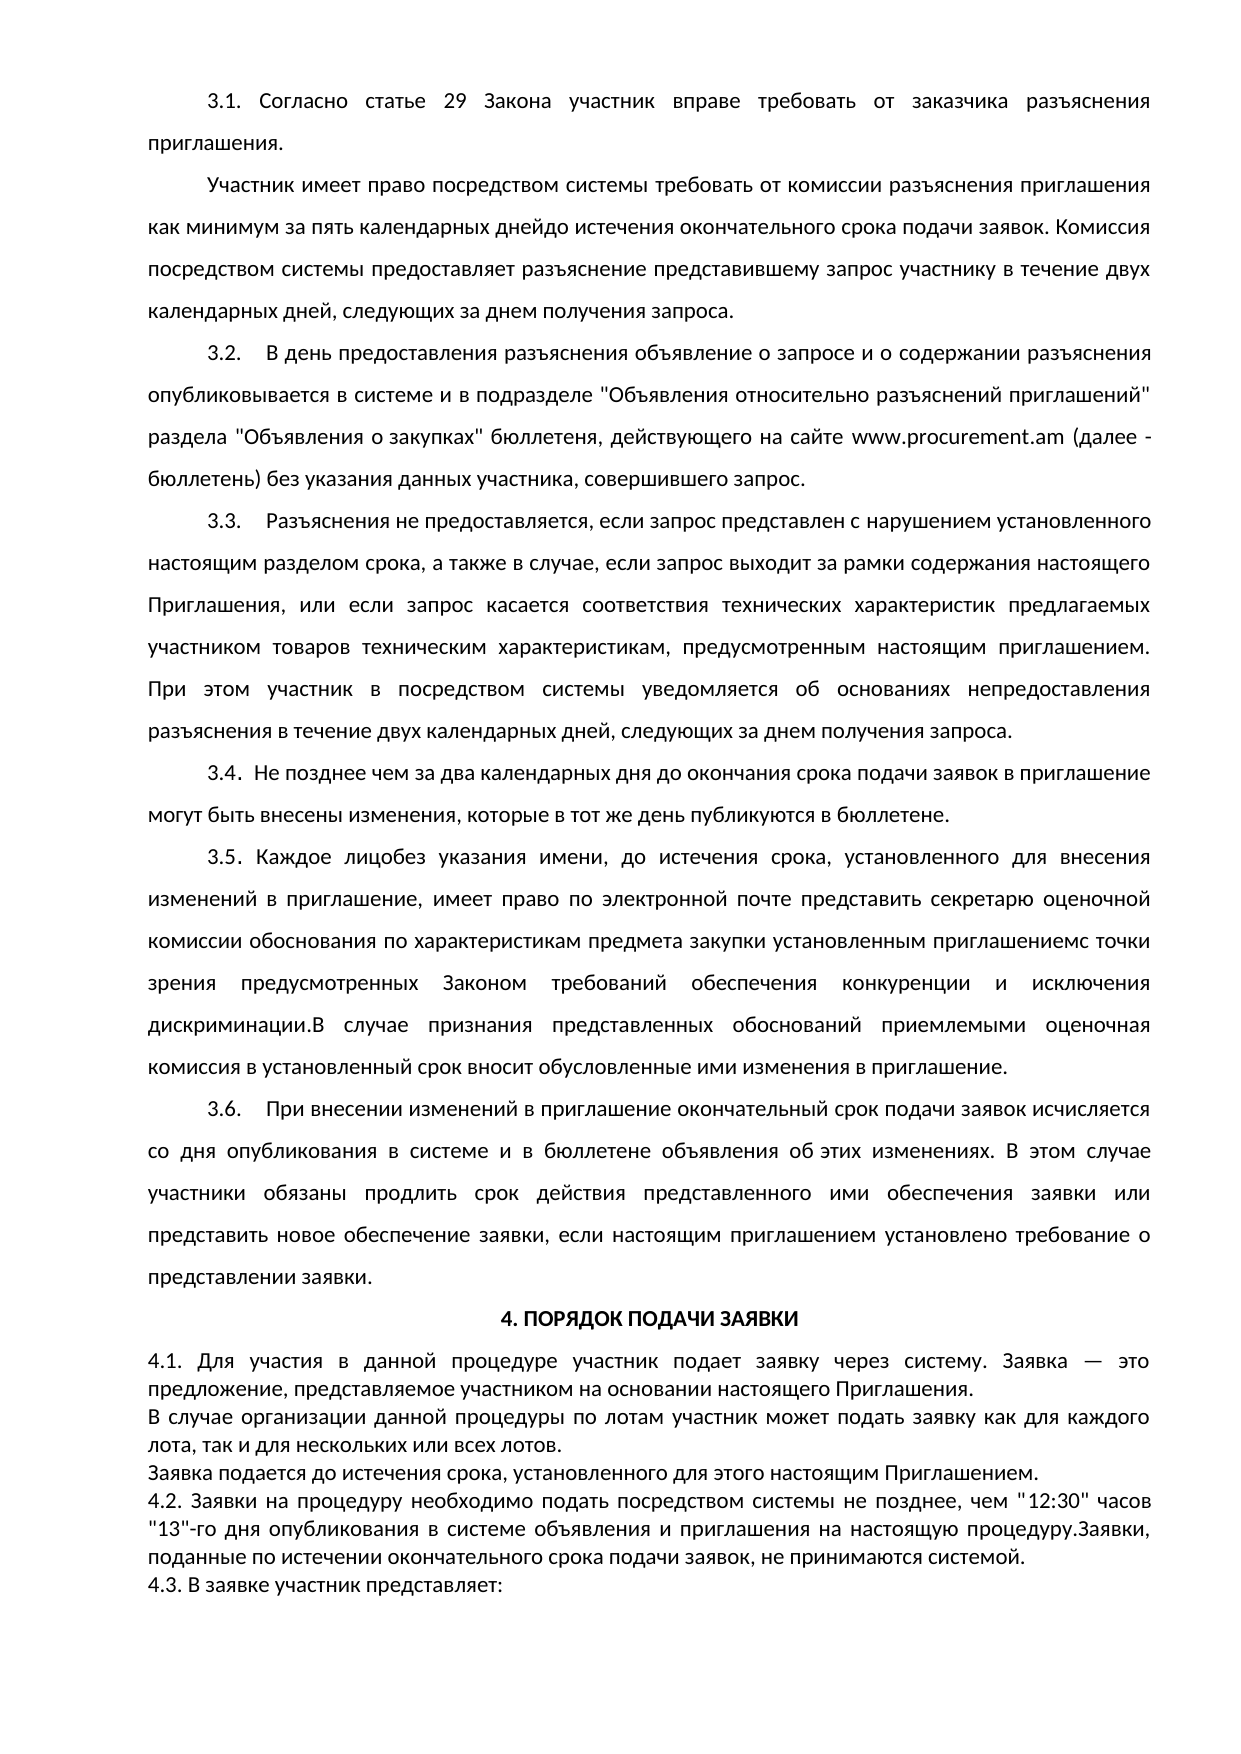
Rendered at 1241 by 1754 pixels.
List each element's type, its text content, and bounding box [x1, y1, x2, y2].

text 4.1. Для участия в данной процедуре участник подает заявку через систему. Заявка — это предложение, представляемое участником на основании настоящего Приглашения. [148, 1346, 1152, 1402]
text 3.1. Согласно статье 29 Закона участник вправе требовать от заказчика разъяснения приглашения. [148, 86, 1152, 156]
text 4.3. В заявке участник представляет: [148, 1570, 1152, 1598]
text 3.6. При внесении изменений в приглашение окончательный срок подачи заявок исчисляется со дня опубликования в системе и в бюллетене объявления об этих изменениях. В этом случае участники обязаны продлить срок действия представленного ими обеспечения заявки или представить новое обеспечение заявки, если настоящим приглашением установлено требование о представлении заявки. [148, 1094, 1152, 1290]
text 3.3. Разъяснения не предоставляется, если запрос представлен с нарушением установленного настоящим разделом срока, а также в случае, если запрос выходит за рамки содержания настоящего Приглашения, или если запрос касается соответствия технических характеристик предлагаемых участником товаров техническим характеристикам, предусмотренным настоящим приглашением. При этом участник в посредством системы уведомляется об основаниях непредоставления разъяснения в течение двух календарных дней, следующих за днем получения запроса. [148, 506, 1152, 744]
text 3.2. В день предоставления разъяснения объявление о запросе и о содержании разъяснения опубликовывается в системе и в подразделе "Объявления относительно разъяснений приглашений" раздела "Объявления о закупках" бюллетеня, действующего на сайте www.procurement.am (далее - бюллетень) без указания данных участника, совершившего запрос. [148, 338, 1152, 492]
text 3.5․ Каждое лицобез указания имени, до истечения срока, установленного для внесения изменений в приглашение, имеет право по электронной почте представить секретарю оценочной комиссии обоснования по характеристикам предмета закупки установленным приглашениемс точки зрения предусмотренных Законом требований обеспечения конкуренции и исключения дискриминации.В случае признания представленных обоснований приемлемыми оценочная комиссия в установленный срок вносит обусловленные ими изменения в приглашение. [148, 842, 1152, 1080]
text 3.4․ Не позднее чем за два календарных дня до окончания срока подачи заявок в приглашение могут быть внесены изменения, которые в тот же день публикуются в бюллетене. [148, 758, 1152, 828]
text Заявка подается до истечения срока, установленного для этого настоящим Приглашением. [148, 1458, 1152, 1486]
text 4.2. Заявки на процедуру необходимо подать посредством системы не позднее, чем "12:30" часов "13"-го дня опубликования в системе объявления и приглашения на настоящую процедуру.Заявки, поданные по истечении окончательного срока подачи заявок, не принимаются системой. [148, 1486, 1152, 1570]
text Участник имеет право посредством системы требовать от комиссии разъяснения приглашения как минимум за пять календарных днейдо истечения окончательного срока подачи заявок. Комиссия посредством системы предоставляет разъяснение представившему запрос участнику в течение двух календарных дней, следующих за днем получения запроса. [148, 170, 1152, 324]
text В случае организации данной процедуры по лотам участник может подать заявку как для каждого лота, так и для нескольких или всех лотов. [148, 1402, 1152, 1458]
text 4. ПОРЯДОК ПОДАЧИ ЗАЯВКИ [148, 1304, 1152, 1332]
